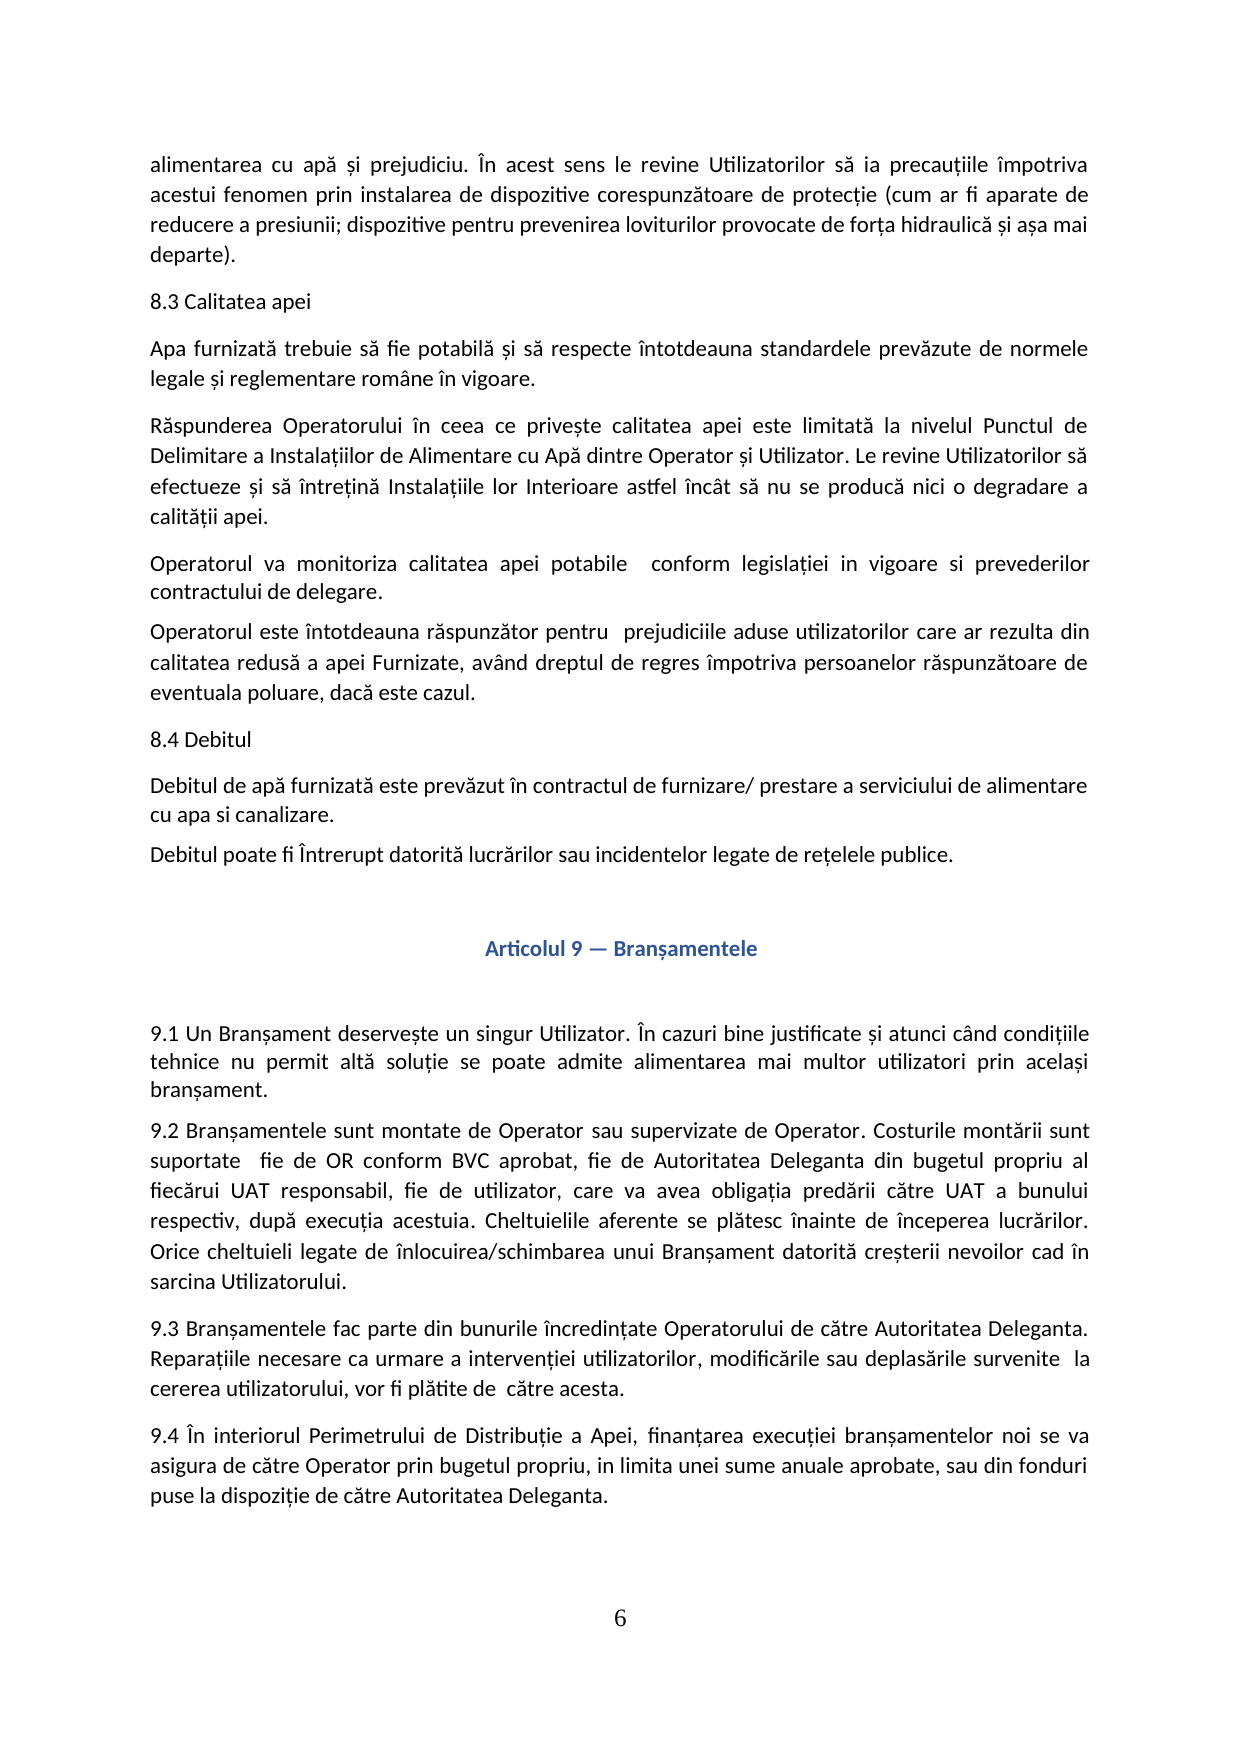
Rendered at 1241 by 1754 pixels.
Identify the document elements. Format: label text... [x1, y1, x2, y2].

text Răspunderea Operatorului în ceea ce privește calitatea apei este limitată la nivelul Punctul de Delimitare a Instalațiilor de Alimentare cu Apă dintre Operator și Utilizator. Le revine Utilizatorilor să efectueze și să întrețină Instalațiile lor Interioare astfel încât să nu se producă nici o degradare a calității apei. [150, 411, 1090, 530]
text 9.2 Branșamentele sunt montate de Operator sau supervizate de Operator. Costurile montării sunt suportate fie de OR conform BVC aprobat, fie de Autoritatea Deleganta din bugetul propriu al fiecărui UAT responsabil, fie de utilizator, care va avea obligația predării către UAT a bunului respectiv, după execuția acestuia. Cheltuielile aferente se plătesc înainte de începerea lucrărilor. Orice cheltuieli legate de înlocuirea/schimbarea unui Branșament datorită creșterii nevoilor cad în sarcina Utilizatorului. [150, 1116, 1090, 1295]
text 8.3 Calitatea apei [150, 287, 1090, 316]
text Debitul de apă furnizată este prevăzut în contractul de furnizare/ prestare a serviciului de alimentare cu apa si canalizare. [150, 772, 1090, 828]
text Debitul poate fi Întrerupt datorită lucrărilor sau incidentelor legate de rețelele publice. [150, 840, 1090, 868]
text Operatorul este întotdeauna răspunzător pentru prejudiciile aduse utilizatorilor care ar rezulta din calitatea redusă a apei Furnizate, având dreptul de regres împotriva persoanelor răspunzătoare de eventuala poluare, dacă este cazul. [150, 617, 1090, 706]
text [150, 150, 1090, 269]
text 9.1 Un Branșament deservește un singur Utilizator. În cazuri bine justificate și atunci când condițiile tehnice nu permit altă soluție se poate admite alimentarea mai multor utilizatori prin același branșament. [150, 1019, 1090, 1103]
subtitle Articolul 9 — Branșamentele [150, 934, 1087, 962]
text 9.3 Branșamentele fac parte din bunurile încredințate Operatorului de către Autoritatea Deleganta. Reparațiile necesare ca urmare a intervenției utilizatorilor, modificările sau deplasările survenite la cererea utilizatorului, vor fi plătite de către acesta. [150, 1314, 1090, 1402]
text Operatorul va monitoriza calitatea apei potabile conform legislației in vigoare si prevederilor contractului de delegare. [150, 549, 1090, 605]
text 9.4 În interiorul Perimetrului de Distribuție a Apei, finanțarea execuției branșamentelor noi se va asigura de către Operator prin bugetul propriu, in limita unei sume anuale aprobate, sau din fonduri puse la dispoziție de către Autoritatea Deleganta. [150, 1421, 1090, 1509]
text Apa furnizată trebuie să fie potabilă și să respecte întotdeauna standardele prevăzute de normele legale și reglementare române în vigoare. [150, 334, 1090, 393]
text 8.4 Debitul [150, 725, 1090, 753]
